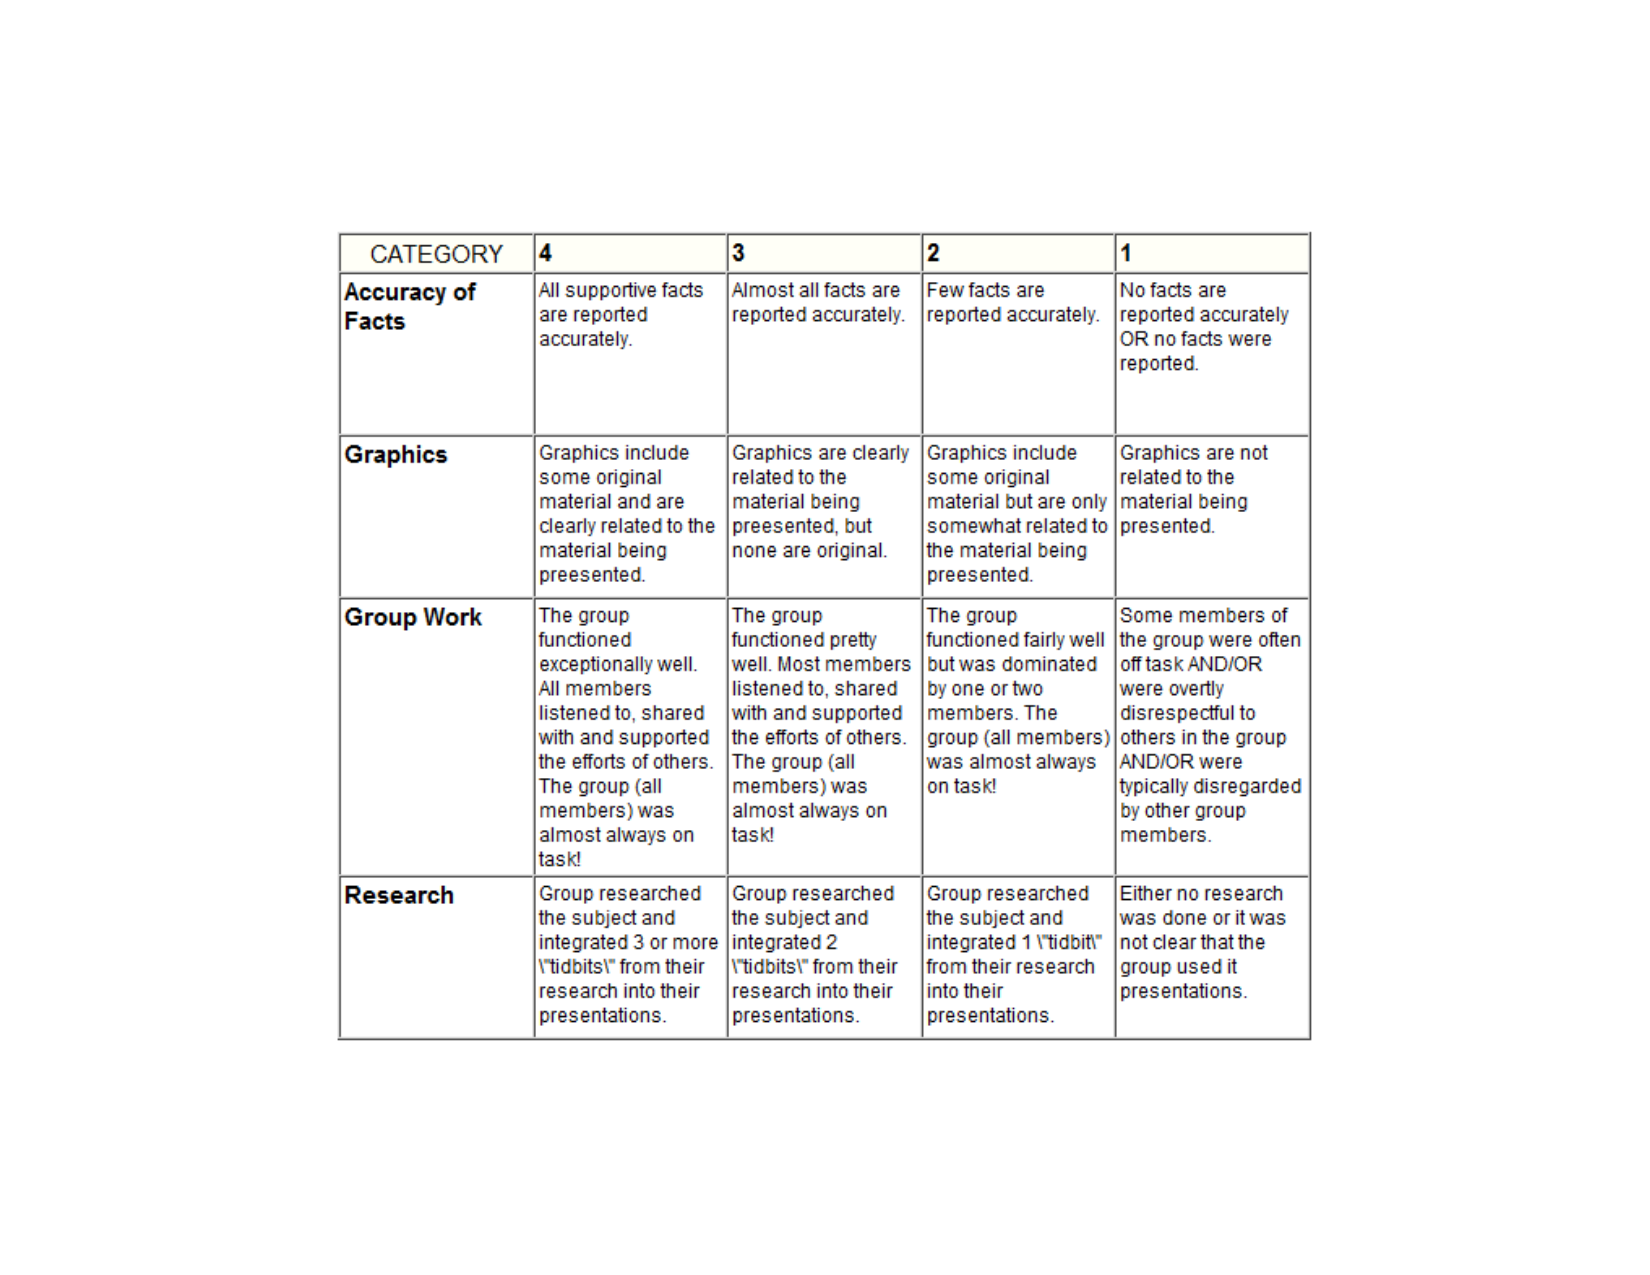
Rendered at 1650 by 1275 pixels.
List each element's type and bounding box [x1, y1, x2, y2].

picture [332, 225, 1318, 1050]
